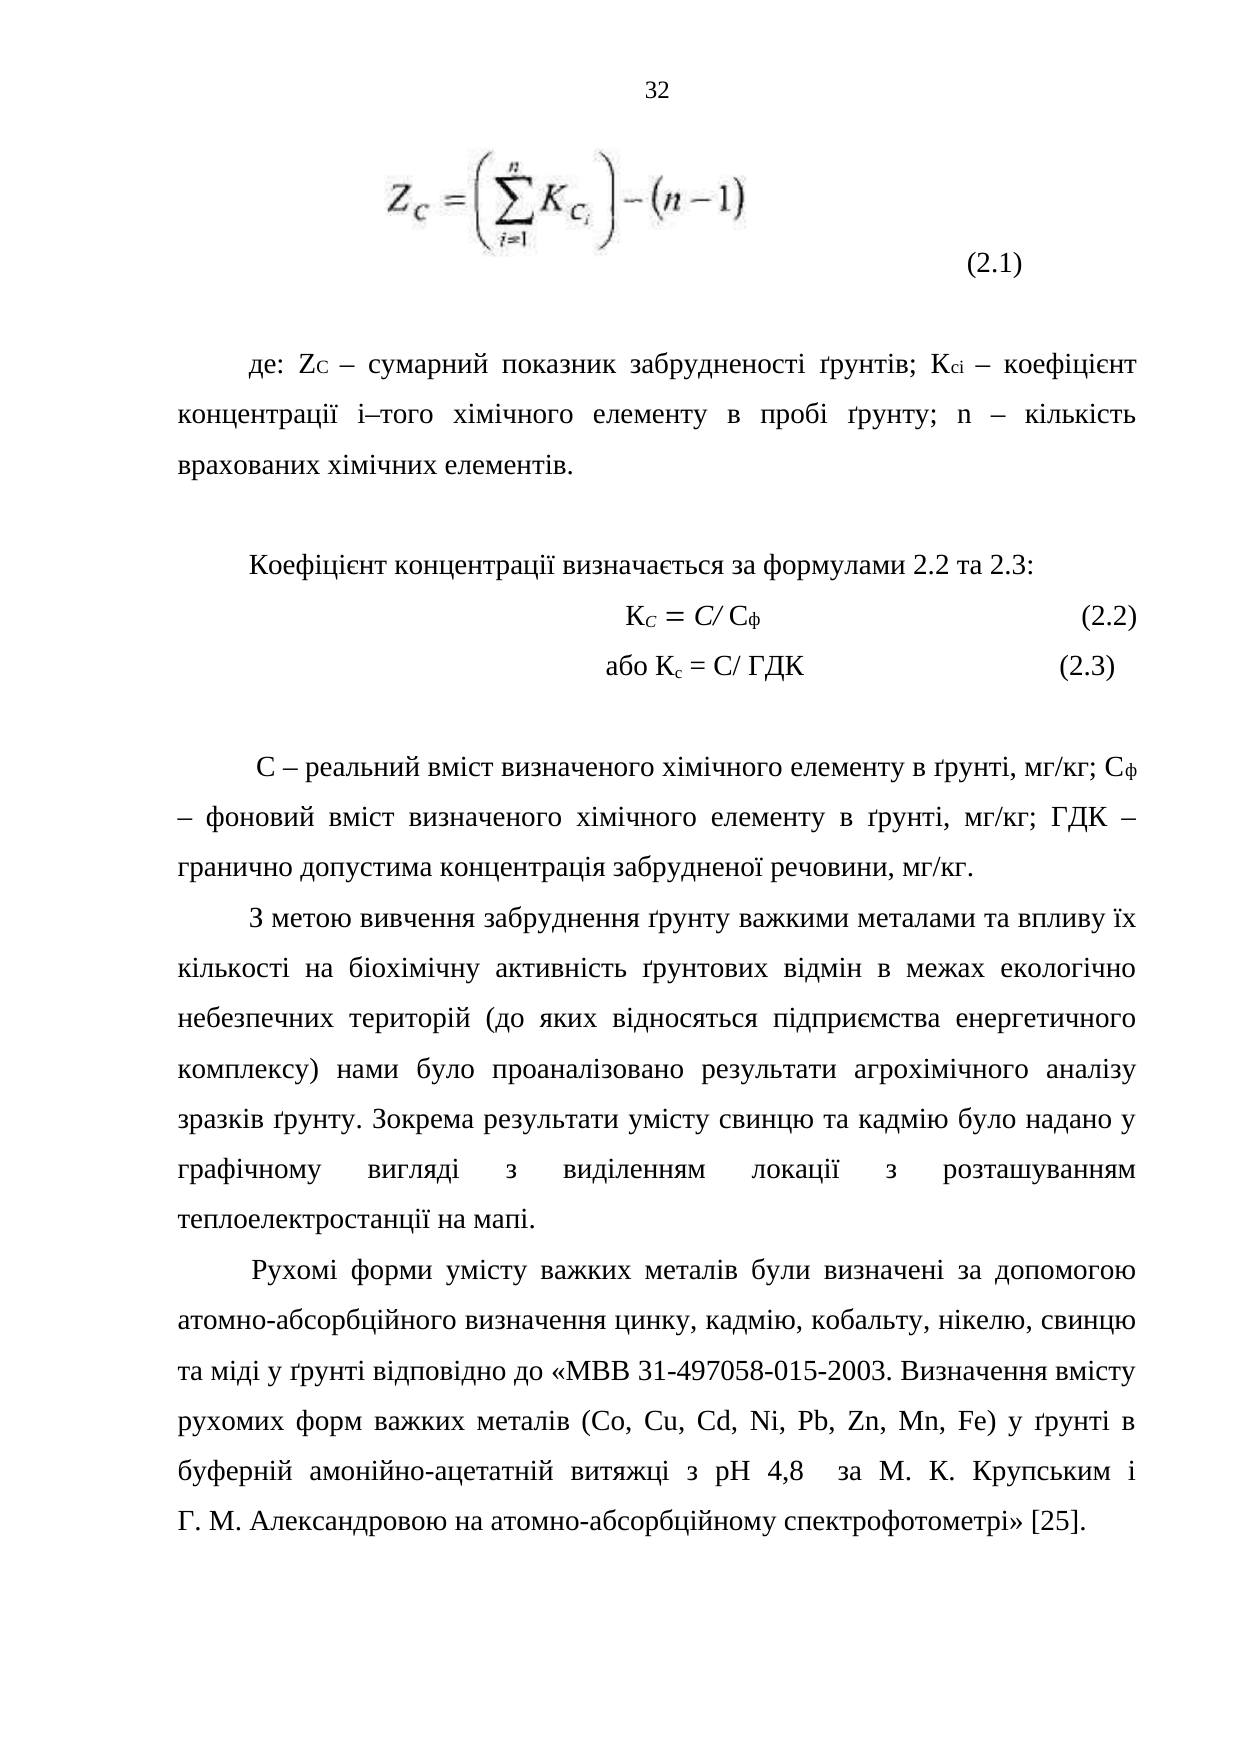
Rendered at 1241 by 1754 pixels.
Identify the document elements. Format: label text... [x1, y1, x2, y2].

text КC C/ Сф (2.2) [177, 598, 1137, 631]
text С – реальний вміст визначеного хімічного елементу в ґрунті, мг/кг; Сф – фоновий вміст визначеного хімічного елементу в ґрунті, мг/кг; ГДК – гранично допустима концентрація забрудненої речовини, мг/кг. [177, 749, 1137, 883]
text або Кc = С/ ГДК (2.3) [177, 648, 1137, 682]
text Коефіцієнт концентрації визначається за формулами 2.2 та 2.3: [177, 547, 1137, 581]
text З метою вивчення забруднення ґрунту важкими металами та впливу їх кількості на біохімічну активність ґрунтових відмін в межах екологічно небезпечних територій (до яких відносяться підприємства енергетичного комплексу) нами було проаналізовано результати агрохімічного аналізу зразків ґрунту. Зокрема результати умісту свинцю та кадмію було надано у графічному вигляді з виділенням локації з розташуванням теплоелектростанції на мапі. [177, 900, 1137, 1235]
text Рухомі форми умісту важких металів були визначені за допомогою атомно-абсорбційного визначення цинку, кадмію, кобальту, нікелю, свинцю та міді у ґрунті відповідно до «МВВ 31-497058-015-2003. Визначення вмісту рухомих форм важких металів (Co, Cu, Cd, Ni, Pb, Zn, Mn, Fe) у ґрунті в буферній амонійно-ацетатній витяжці з pH 4,8 за М. К. Крупським і Г. М. Александровою на атомно-абсорбційному спектрофотометрі» [25]. [177, 1252, 1137, 1537]
text де: ZС – сумарний показник забрудненості ґрунтів; Кci – коефіцієнт концентрації і–того хімічного елементу в пробі ґрунту; n – кількість врахованих хімічних елементів. [177, 346, 1137, 480]
picture [362, 132, 808, 273]
